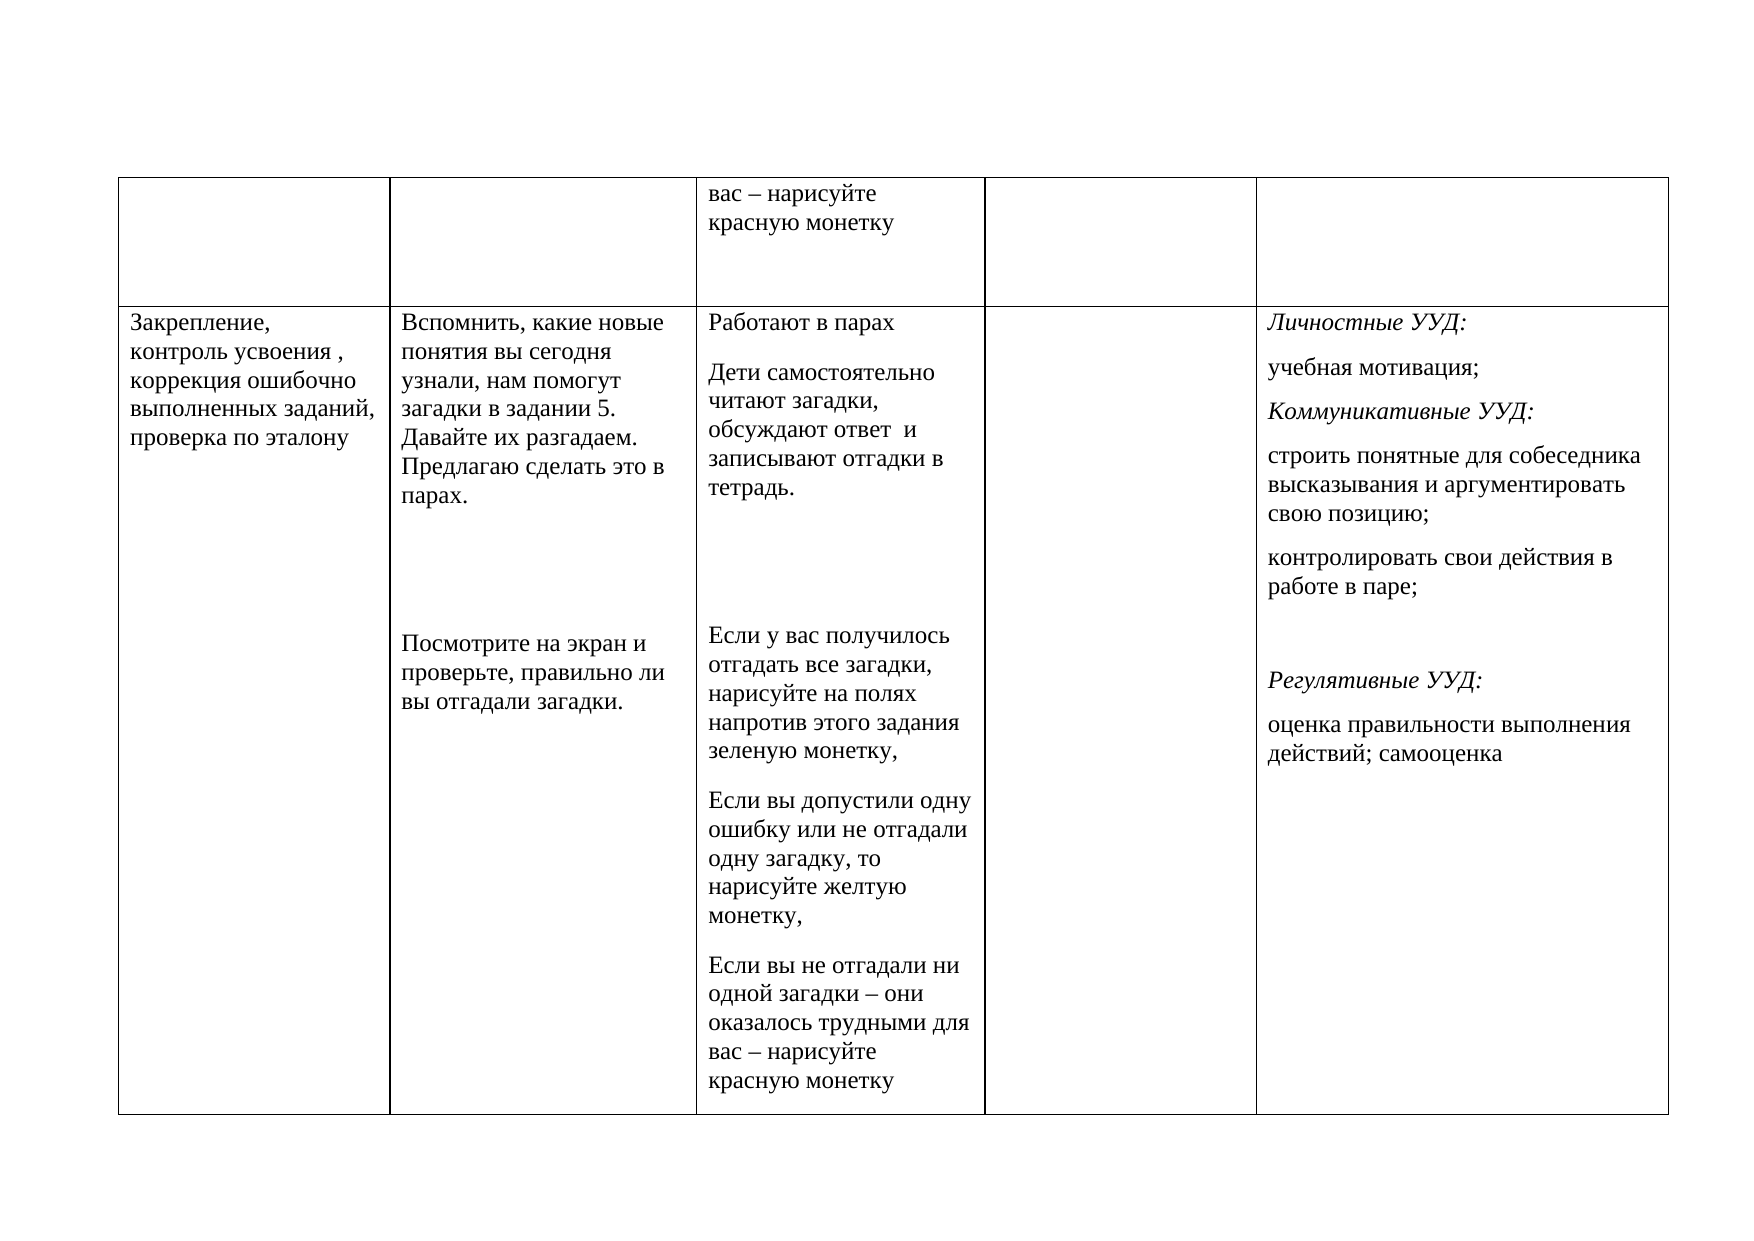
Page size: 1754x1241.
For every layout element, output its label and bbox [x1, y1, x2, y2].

table_cell [986, 307, 1256, 1114]
table_cell [986, 178, 1256, 306]
table_cell [697, 178, 984, 306]
table_cell [1257, 307, 1668, 1114]
table_cell [391, 307, 696, 1114]
table_cell [391, 178, 696, 306]
table_cell [119, 178, 389, 306]
table_cell [119, 307, 389, 1114]
table_cell [697, 307, 984, 1114]
table_cell [1257, 178, 1668, 306]
